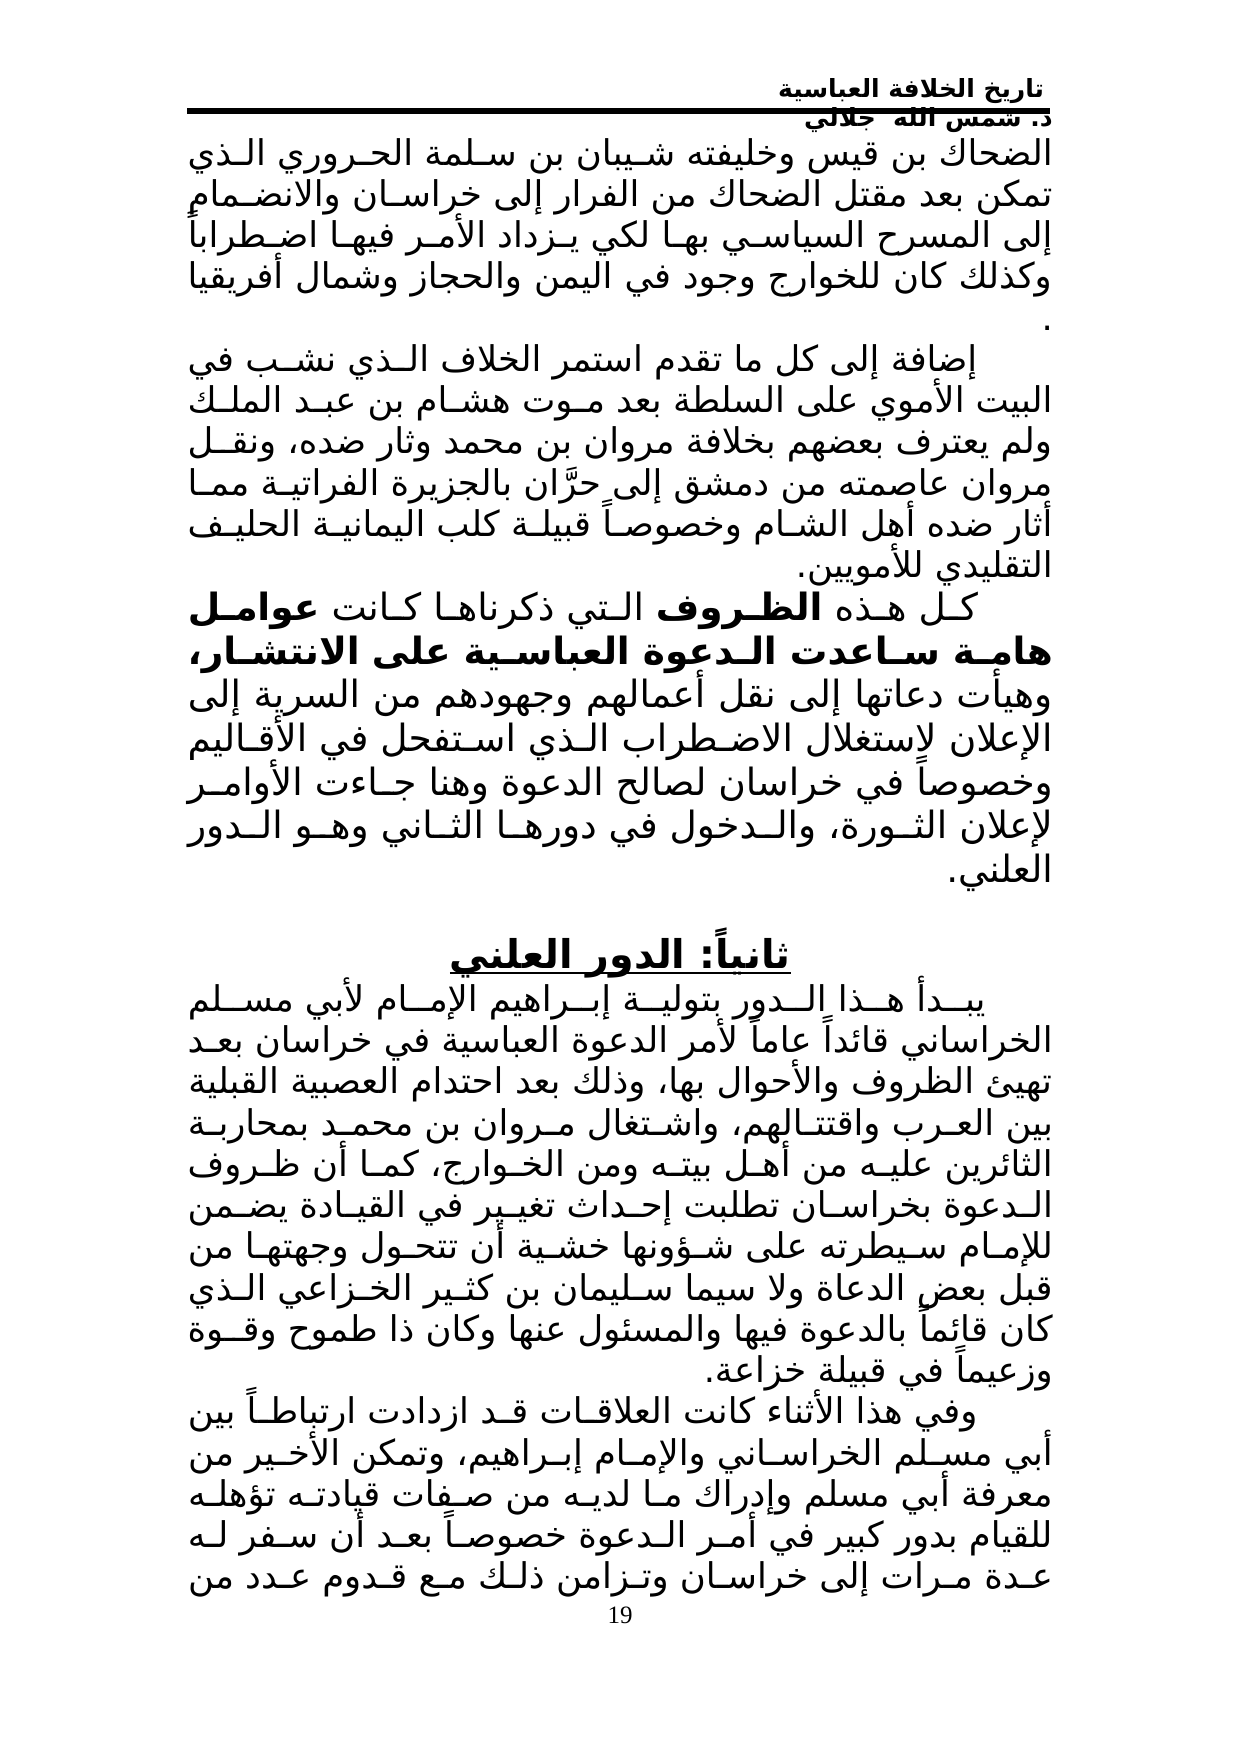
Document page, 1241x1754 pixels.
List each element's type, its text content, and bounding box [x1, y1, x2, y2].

text ثانياً: الدور العلني [187, 932, 1053, 978]
text يبدأ هذا الدور بتولية إبراهيم الإمام لأبي مسلم الخراساني قائداً عاماً لأمر الدعوة العباسية في خراسان بعد تهيئ الظروف والأحوال بها، وذلك بعد احتدام العصبية القبلية بين العرب واقتتالهم، واشتغال مروان بن محمد بمحاربة الثائرين عليه من أهل بيته ومن الخوارج، كما أن ظروف الدعوة بخراسان تطلبت إحداث تغيير في القيادة يضمن للإمام سيطرته على شؤونها خشية أن تتحول وجهتها من قبل بعض الدعاة ولا سيما سليمان بن كثير الخزاعي الذي كان قائماً بالدعوة فيها والمسئول عنها وكان ذا طموح وقوة وزعيماً في قبيلة خزاعة. [187, 978, 1053, 1391]
text إضافة إلى كل ما تقدم استمر الخلاف الذي نشب في البيت الأموي على السلطة بعد موت هشام بن عبد الملك ولم يعترف بعضهم بخلافة مروان بن محمد وثار ضده، ونقل مروان عاصمته من دمشق إلى حرَّان بالجزيرة الفراتية مما أثار ضده أهل الشام وخصوصاً قبيلة كلب اليمانية الحليف التقليدي للأمويين. [187, 338, 1053, 586]
text كل هذه الظروف التي ذكرناها كانت عوامل هامة ساعدت الدعوة العباسية على الانتشار، وهيأت دعاتها إلى نقل أعمالهم وجهودهم من السرية إلى الإعلان لاستغلال الاضطراب الذي استفحل في الأقاليم وخصوصاً في خراسان لصالح الدعوة وهنا جاءت الأوامر لإعلان الثورة، والدخول في دورها الثاني وهو الدور العلني. [187, 586, 1053, 891]
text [187, 1391, 1053, 1597]
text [187, 132, 1053, 338]
